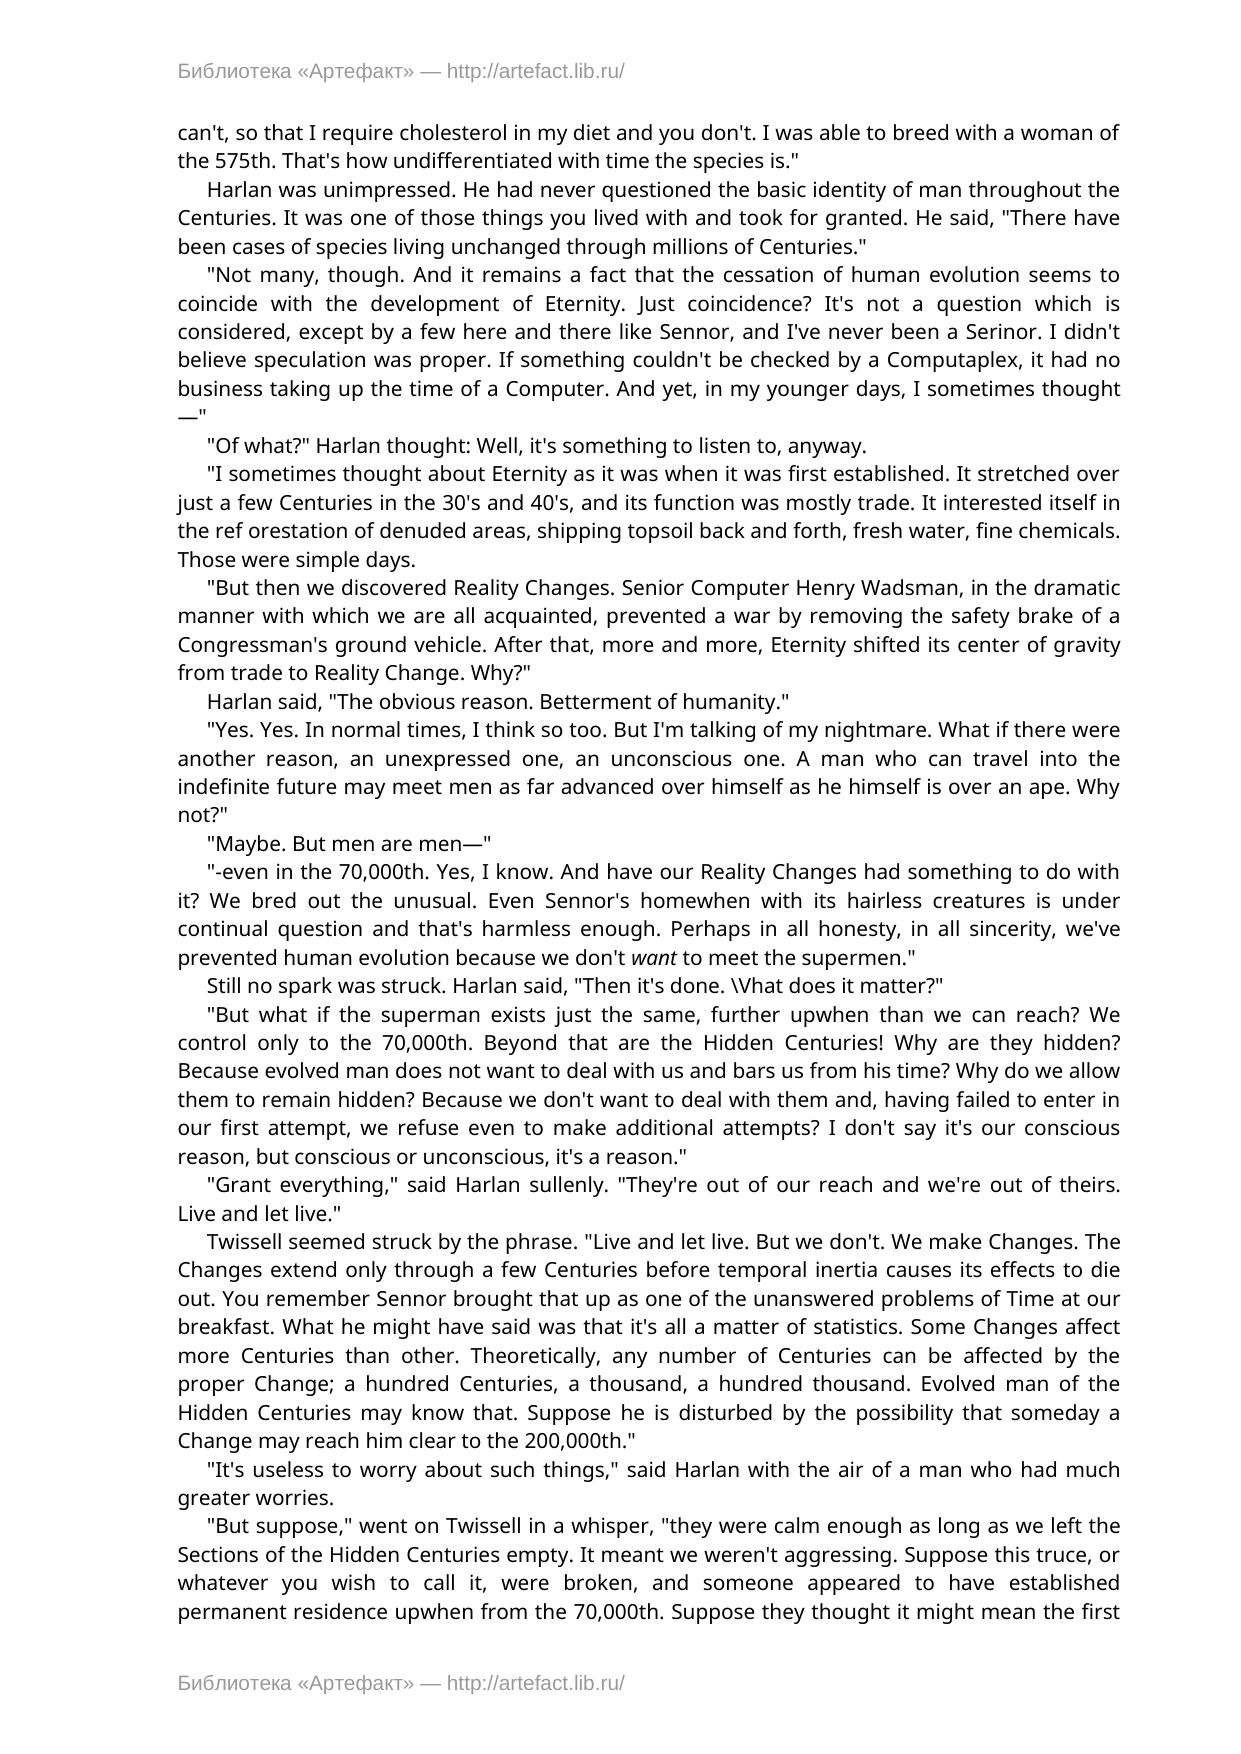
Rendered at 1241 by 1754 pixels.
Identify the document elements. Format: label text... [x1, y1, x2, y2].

text "But what if the superman exists just the same, further upwhen than we can reach? We control only to the 70,000th. Beyond that are the Hidden Centuries! Why are they hidden? Because evolved man does not want to deal with us and bars us from his time? Why do we allow them to remain hidden? Because we don't want to deal with them and, having failed to enter in our first attempt, we refuse even to make additional attempts? I don't say it's our conscious reason, but conscious or unconscious, it's a reason." [177, 1000, 1122, 1170]
text "It's useless to worry about such things," said Harlan with the air of a man who had much greater worries. [177, 1455, 1122, 1512]
text "-even in the 70,000th. Yes, I know. And have our Reality Changes had something to do with it? We bred out the unusual. Even Sennor's homewhen with its hairless creatures is under continual question and that's harmless enough. Perhaps in all honesty, in all sincerity, we've prevented human evolution because we don't want to meet the supermen." [177, 857, 1122, 971]
text "Not many, though. And it remains a fact that the cessation of human evolution seems to coincide with the development of Eternity. Just coincidence? It's not a question which is considered, except by a few here and there like Sennor, and I've never been a Serinor. I didn't believe speculation was proper. If something couldn't be checked by a Computaplex, it had no business taking up the time of a Computer. And yet, in my younger days, I sometimes thought—" [177, 260, 1122, 431]
text Harlan was unimpressed. He had never questioned the basic identity of man throughout the Centuries. It was one of those things you lived with and took for granted. He said, "There have been cases of species living unchanged through millions of Centuries." [177, 175, 1122, 260]
text "Of what?" Harlan thought: Well, it's something to listen to, anyway. [177, 431, 1122, 459]
text "I sometimes thought about Eternity as it was when it was first established. It stretched over just a few Centuries in the 30's and 40's, and its function was mostly trade. It interested itself in the ref orestation of denuded areas, shipping topsoil back and forth, fresh water, fine chemicals. Those were simple days. [177, 459, 1122, 573]
text Still no spark was struck. Harlan said, "Then it's done. \Vhat does it matter?" [177, 971, 1122, 1000]
text Twissell seemed struck by the phrase. "Live and let live. But we don't. We make Changes. The Changes extend only through a few Centuries before temporal inertia causes its effects to die out. You remember Sennor brought that up as one of the unanswered problems of Time at our breakfast. What he might have said was that it's all a matter of statistics. Some Changes affect more Centuries than other. Theoretically, any number of Centuries can be affected by the proper Change; a hundred Centuries, a thousand, a hundred thousand. Evolved man of the Hidden Centuries may know that. Suppose he is disturbed by the possibility that someday a Change may reach him clear to the 200,000th." [177, 1227, 1122, 1455]
text "But then we discovered Reality Changes. Senior Computer Henry Wadsman, in the dramatic manner with which we are all acquainted, prevented a war by removing the safety brake of a Congressman's ground vehicle. After that, more and more, Eternity shifted its center of gravity from trade to Reality Change. Why?" [177, 573, 1122, 687]
text "Maybe. But men are men—" [177, 829, 1122, 857]
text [177, 1512, 1122, 1625]
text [177, 118, 1122, 175]
text "Grant everything," said Harlan sullenly. "They're out of our reach and we're out of theirs. Live and let live." [177, 1170, 1122, 1227]
text Harlan said, "The obvious reason. Betterment of humanity." [177, 687, 1122, 715]
text "Yes. Yes. In normal times, I think so too. But I'm talking of my nightmare. What if there were another reason, an unexpressed one, an unconscious one. A man who can travel into the indefinite future may meet men as far advanced over himself as he himself is over an ape. Why not?" [177, 715, 1122, 829]
